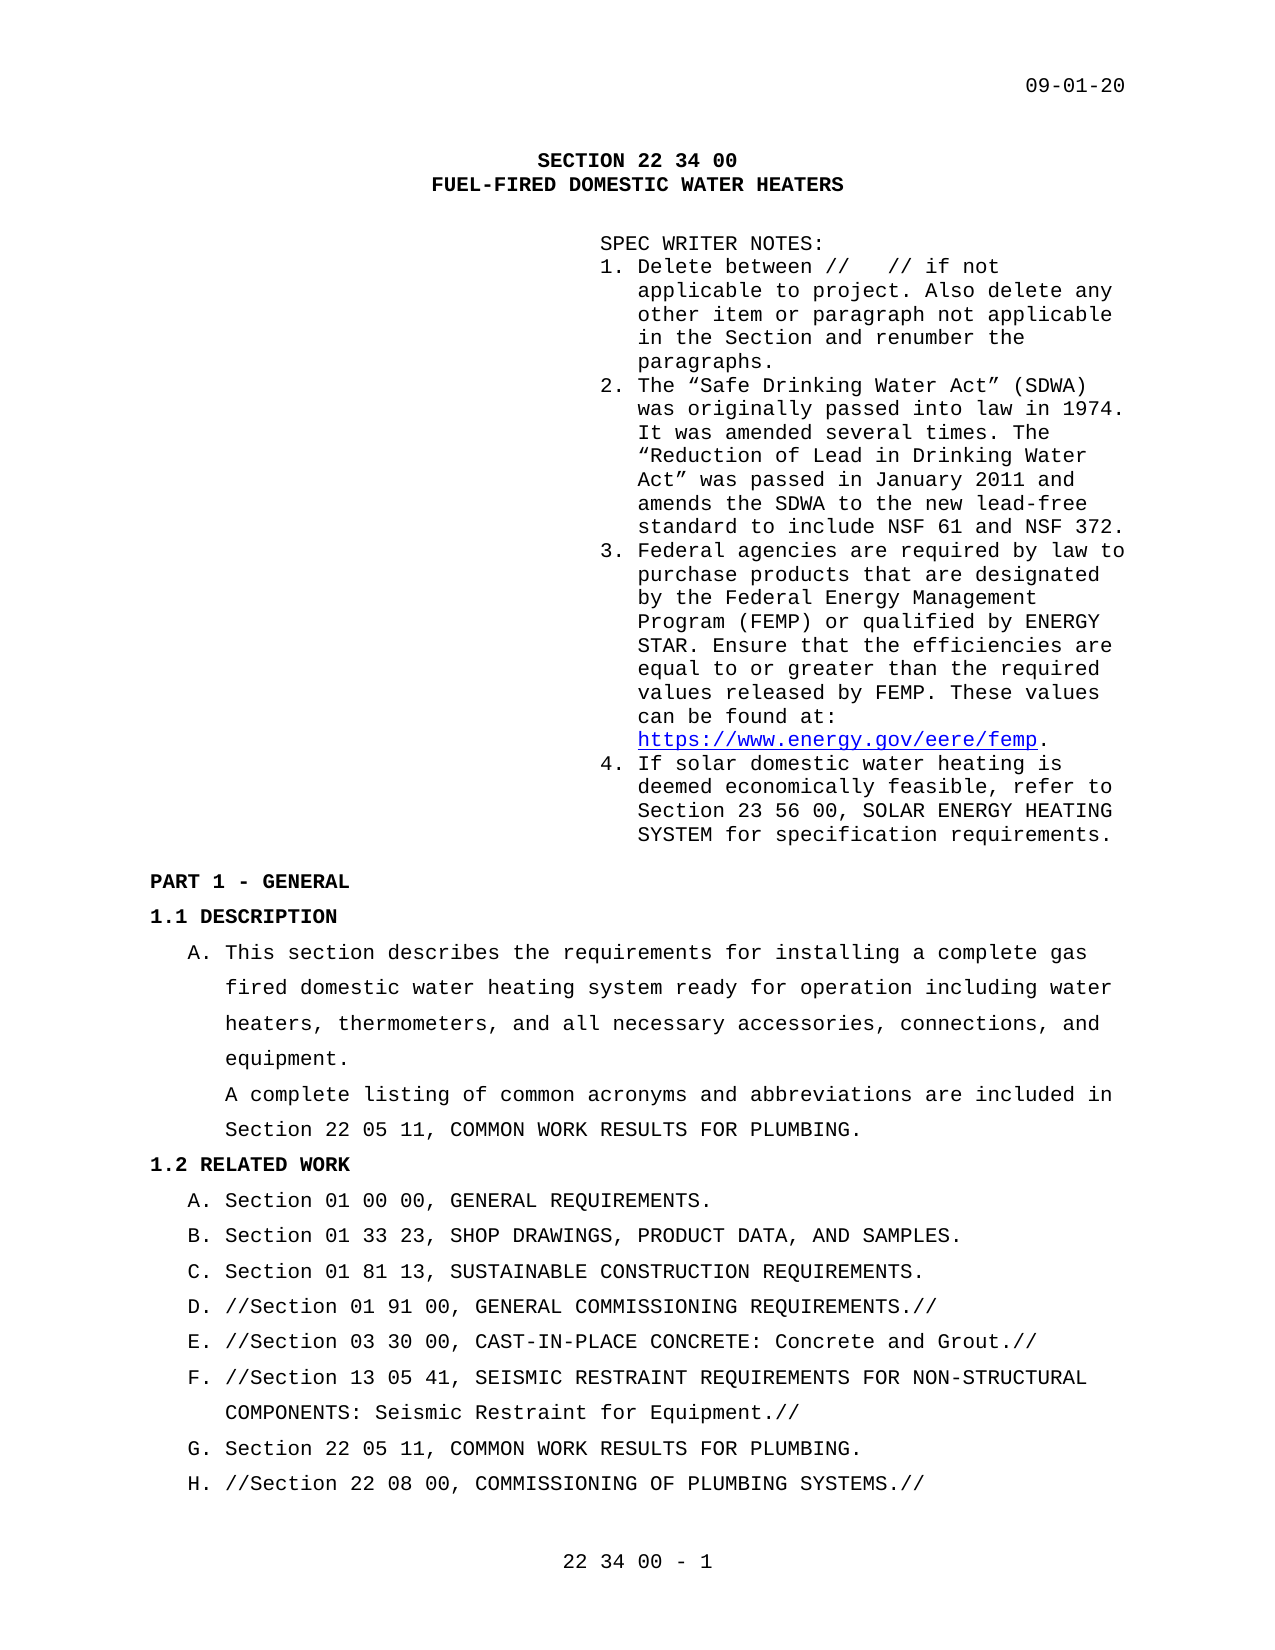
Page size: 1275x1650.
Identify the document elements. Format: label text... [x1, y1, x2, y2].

text 2. The “Safe Drinking Water Act” (SDWA) was originally passed into law in 1974. It was amended several times. The “Reduction of Lead in Drinking Water Act” was passed in January 2011 and amends the SDWA to the new lead-free standard to include NSF 61 and NSF 372. [600, 374, 1125, 540]
text Section 01 00 00, GENERAL REQUIREMENTS. [187, 1190, 1125, 1213]
text Section 01 33 23, SHOP DRAWINGS, PRODUCT DATA, AND SAMPLES. [187, 1225, 1125, 1249]
title FUEL-FIRED DOMESTIC WATER HEATERS [150, 174, 1125, 197]
list A complete listing of common acronyms and abbreviations are included in Section 22 05 11, COMMON WORK RESULTS FOR PLUMBING. [225, 1084, 1125, 1143]
text SPEC WRITER NOTES: [600, 233, 1125, 256]
text //Section 22 08 00, COMMISSIONING OF PLUMBING SYSTEMS.// [187, 1473, 1125, 1497]
text //Section 03 30 00, CAST-IN-PLACE CONCRETE: Concrete and Grout.// [187, 1332, 1125, 1355]
text RELATED WORK [150, 1154, 1125, 1178]
text 1. Delete between // // if not applicable to project. Also delete any other item or paragraph not applicable in the Section and renumber the paragraphs. [600, 256, 1125, 374]
text //Section 13 05 41, SEISMIC RESTRAINT REQUIREMENTS FOR NON-STRUCTURAL COMPONENTS: Seismic Restraint for Equipment.// [187, 1367, 1125, 1426]
text 3. Federal agencies are required by law to purchase products that are designated by the Federal Energy Management Program (FEMP) or qualified by ENERGY STAR. Ensure that the efficiencies are equal to or greater than the required values released by FEMP. These values can be found at: https://www.energy.gov/eere/femp. [600, 540, 1125, 753]
text This section describes the requirements for installing a complete gas fired domestic water heating system ready for operation including water heaters, thermometers, and all necessary accessories, connections, and equipment. [187, 942, 1125, 1072]
text 4. If solar domestic water heating is deemed economically feasible, refer to Section 23 56 00, SOLAR ENERGY HEATING SYSTEM for specification requirements. [600, 753, 1125, 847]
text //Section 01 91 00, GENERAL COMMISSIONING REQUIREMENTS.// [187, 1296, 1125, 1320]
text GENERAL [150, 871, 1125, 895]
text Section 22 05 11, COMMON WORK RESULTS FOR PLUMBING. [187, 1438, 1125, 1461]
text DESCRIPTION [150, 907, 1125, 930]
title SECTION 22 34 00 [150, 150, 1125, 174]
text Section 01 81 13, SUSTAINABLE CONSTRUCTION REQUIREMENTS. [187, 1261, 1125, 1284]
